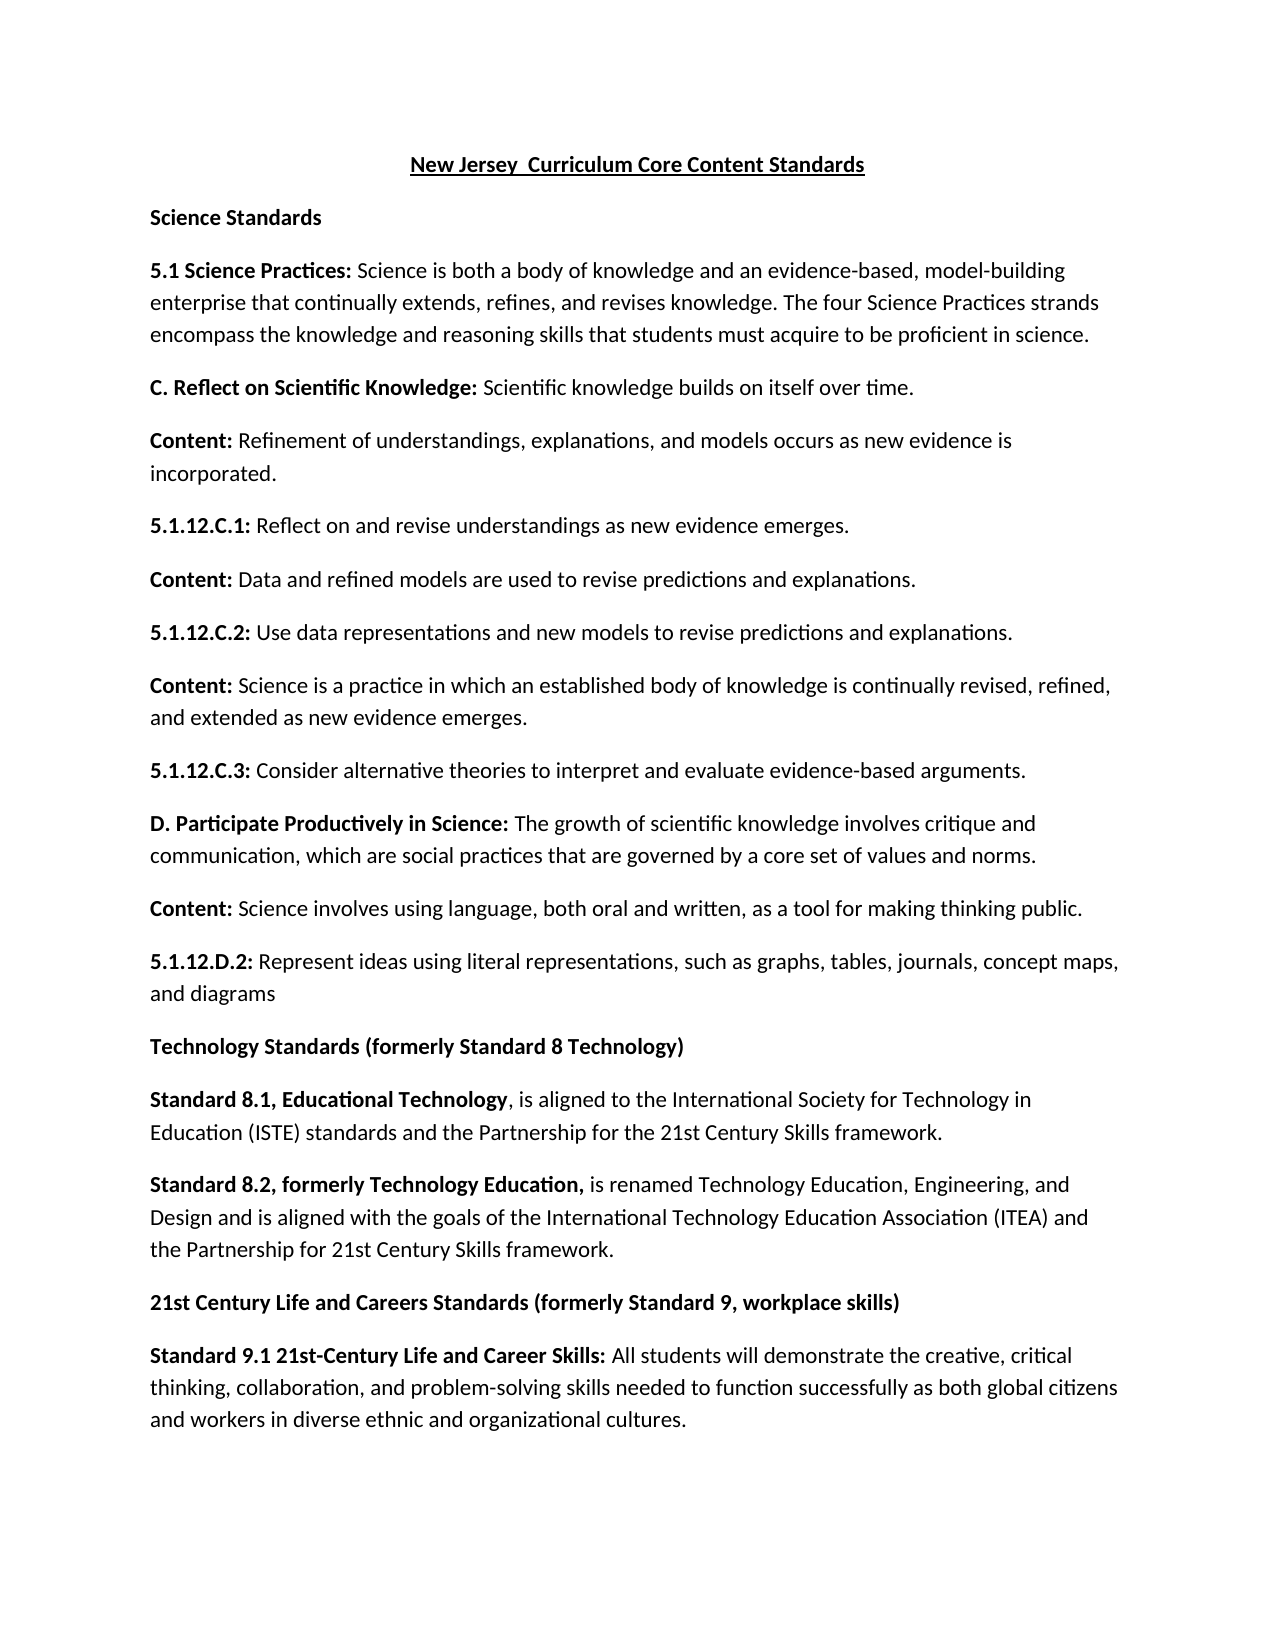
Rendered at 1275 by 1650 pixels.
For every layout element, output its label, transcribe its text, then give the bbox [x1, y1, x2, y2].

text New Jersey Curriculum Core Content Standards [150, 150, 1125, 178]
text Standard 8.1, Educational Technology, is aligned to the International Society for Technology in Education (ISTE) standards and the Partnership for the 21st Century Skills framework. [150, 1085, 1125, 1146]
text Standard 9.1 21st-Century Life and Career Skills: All students will demonstrate the creative, critical thinking, collaboration, and problem-solving skills needed to function successfully as both global citizens and workers in diverse ethnic and organizational cultures. [150, 1341, 1125, 1433]
text D. Participate Productively in Science: The growth of scientific knowledge involves critique and communication, which are social practices that are governed by a core set of values and norms. [150, 809, 1125, 869]
text Content: Data and refined models are used to revise predictions and explanations. [150, 565, 1125, 593]
text Content: Refinement of understandings, explanations, and models occurs as new evidence is incorporated. [150, 426, 1125, 487]
text 21st Century Life and Careers Standards (formerly Standard 9, workplace skills) [150, 1288, 1125, 1316]
text 5.1.12.C.3: Consider alternative theories to interpret and evaluate evidence-based arguments. [150, 756, 1125, 784]
text Content: Science involves using language, both oral and written, as a tool for making thinking public. [150, 894, 1125, 922]
text Technology Standards (formerly Standard 8 Technology) [150, 1032, 1125, 1060]
text 5.1.12.C.1: Reflect on and revise understandings as new evidence emerges. [150, 512, 1125, 540]
text 5.1 Science Practices: Science is both a body of knowledge and an evidence-based, model-building enterprise that continually extends, refines, and revises knowledge. The four Science Practices strands encompass the knowledge and reasoning skills that students must acquire to be proficient in science. [150, 256, 1125, 348]
text Content: Science is a practice in which an established body of knowledge is continually revised, refined, and extended as new evidence emerges. [150, 671, 1125, 731]
text C. Reflect on Scientific Knowledge: Scientific knowledge builds on itself over time. [150, 373, 1125, 401]
text Standard 8.2, formerly Technology Education, is renamed Technology Education, Engineering, and Design and is aligned with the goals of the International Technology Education Association (ITEA) and the Partnership for 21st Century Skills framework. [150, 1171, 1125, 1263]
text 5.1.12.C.2: Use data representations and new models to revise predictions and explanations. [150, 618, 1125, 646]
text Science Standards [150, 203, 1125, 231]
text 5.1.12.D.2: Represent ideas using literal representations, such as graphs, tables, journals, concept maps, and diagrams [150, 947, 1125, 1007]
